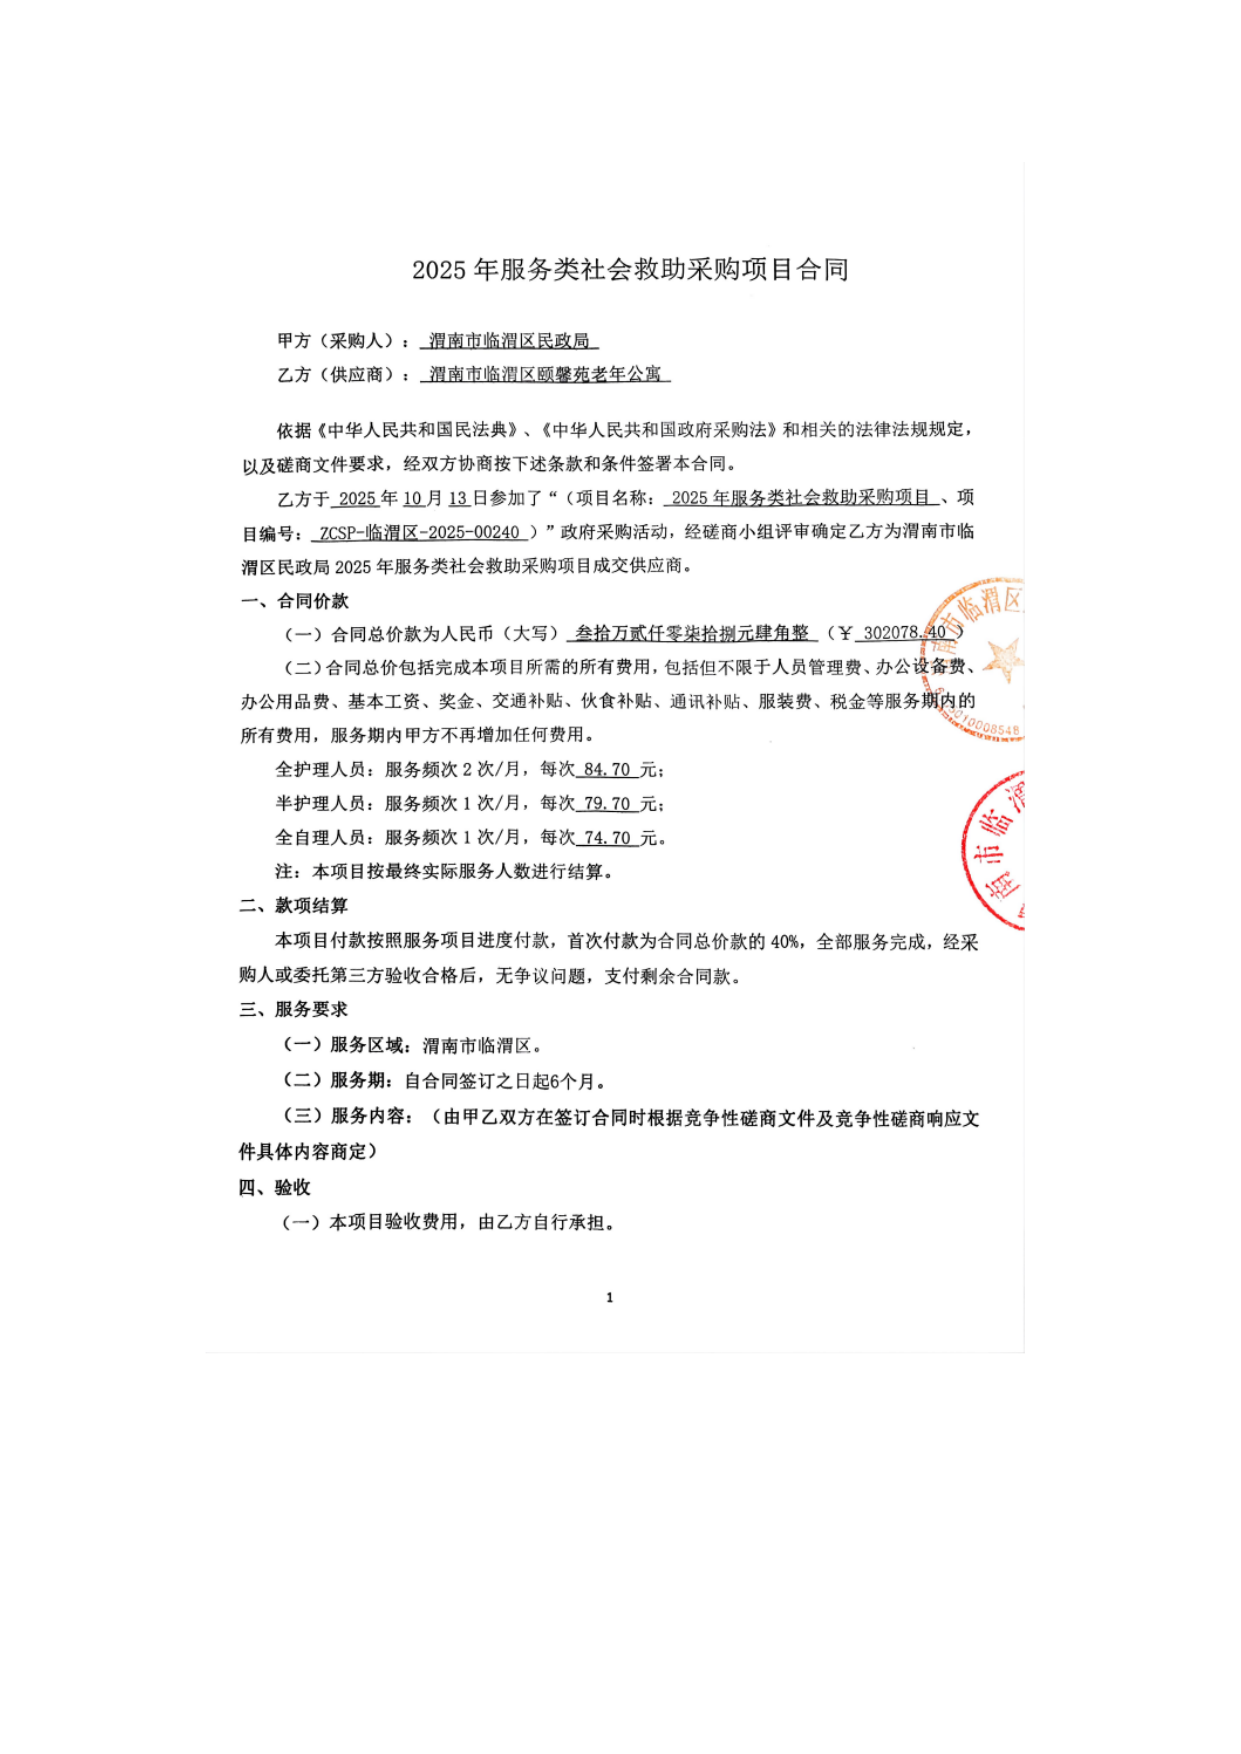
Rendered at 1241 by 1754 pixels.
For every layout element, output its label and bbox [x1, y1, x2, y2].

picture [187, 162, 1053, 1385]
